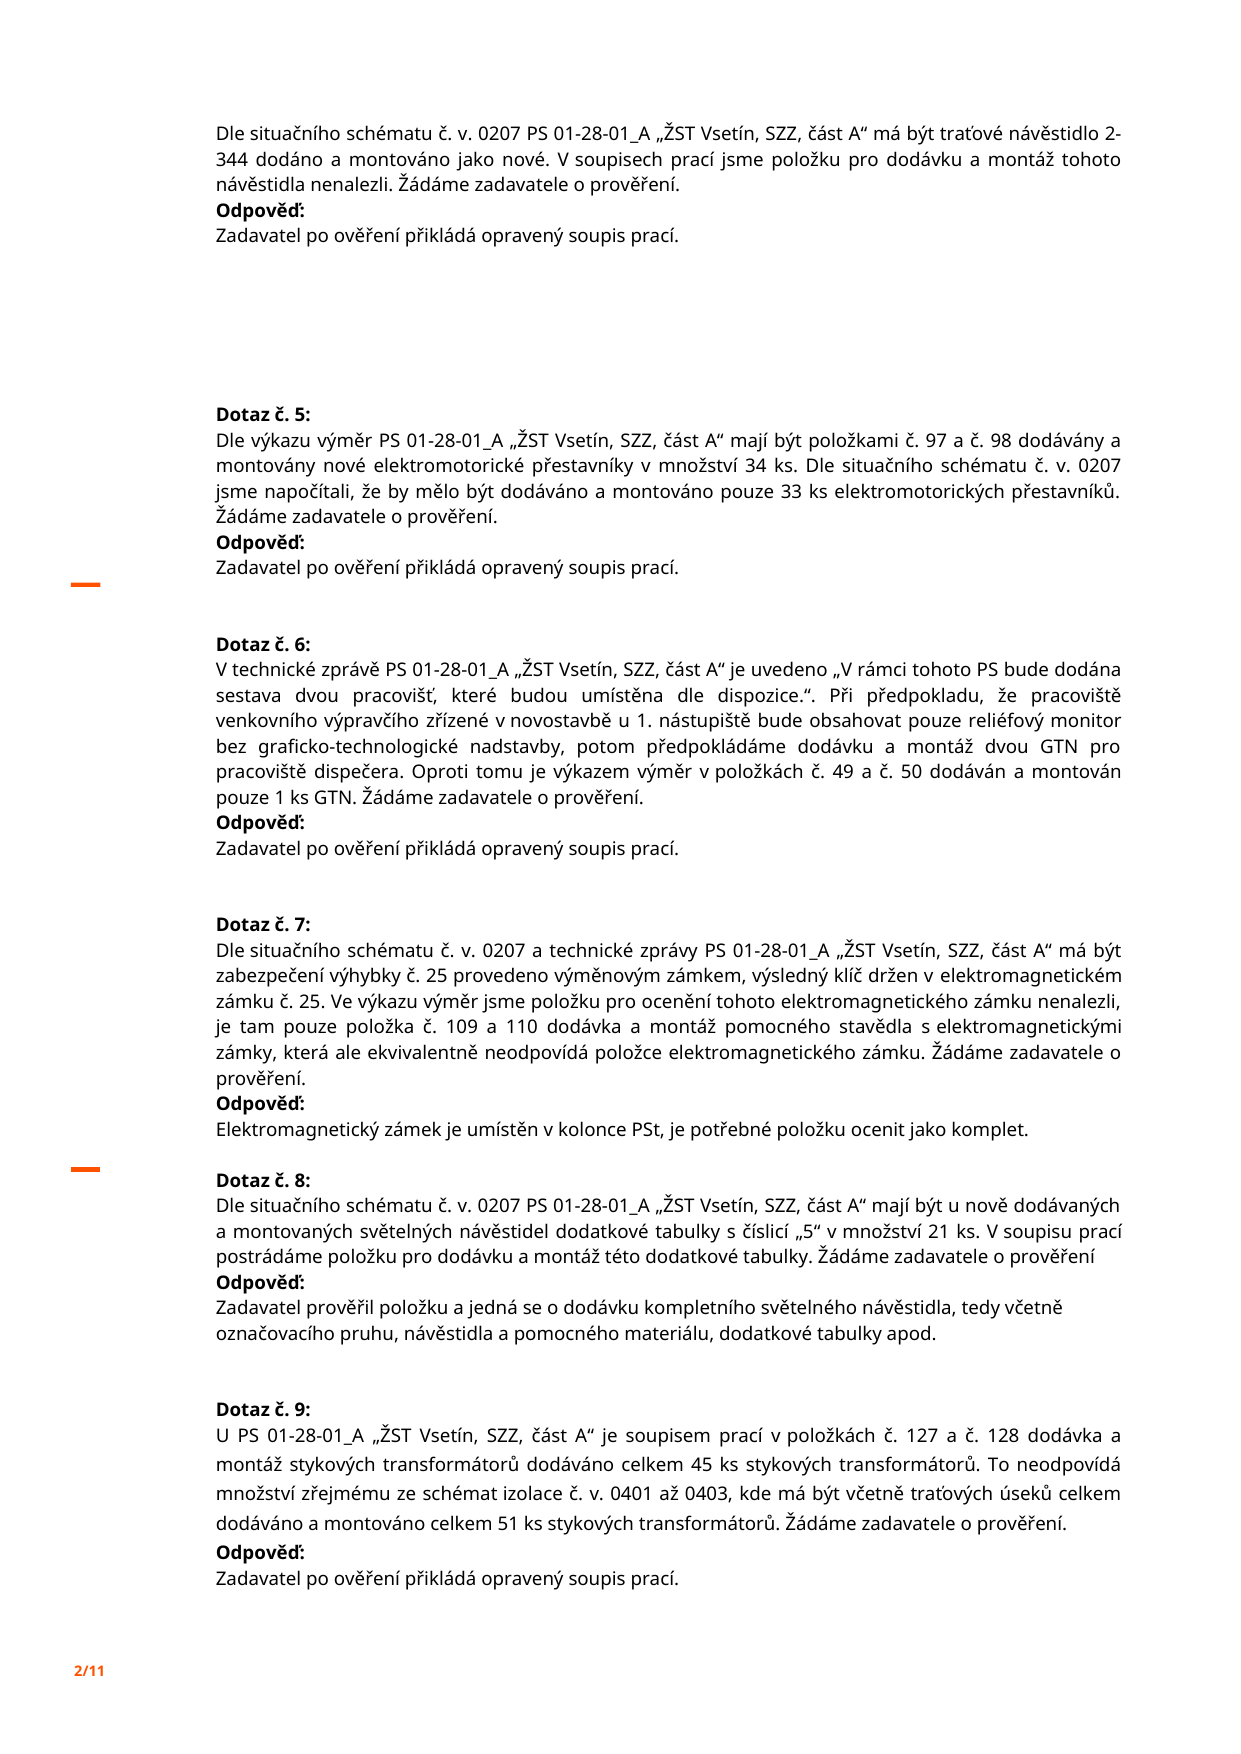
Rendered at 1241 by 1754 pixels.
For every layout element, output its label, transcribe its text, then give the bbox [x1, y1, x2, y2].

text Zadavatel po ověření přikládá opravený soupis prací. [216, 835, 1122, 861]
text Zadavatel po ověření přikládá opravený soupis prací. [216, 1565, 1122, 1590]
text Dotaz č. 8: [216, 1167, 1122, 1192]
text Dle situačního schématu č. v. 0207 a technické zprávy PS 01-28-01_A „ŽST Vsetín, SZZ, část A“ má být zabezpečení výhybky č. 25 provedeno výměnovým zámkem, výsledný klíč držen v elektromagnetickém zámku č. 25. Ve výkazu výměr jsme položku pro ocenění tohoto elektromagnetického zámku nenalezli, je tam pouze položka č. 109 a 110 dodávka a montáž pomocného stavědla s elektromagnetickými zámky, která ale ekvivalentně neodpovídá položce elektromagnetického zámku. Žádáme zadavatele o prověření. [216, 937, 1122, 1090]
text Zadavatel po ověření přikládá opravený soupis prací. [216, 554, 1122, 580]
text Odpověď: [216, 197, 1122, 223]
text Dotaz č. 7: [216, 912, 1122, 937]
text Odpověď: [216, 1539, 1122, 1565]
text Odpověď: [216, 529, 1122, 554]
text Zadavatel po ověření přikládá opravený soupis prací. [216, 223, 1122, 248]
text Zadavatel prověřil položku a jedná se o dodávku kompletního světelného návěstidla, tedy včetně označovacího pruhu, návěstidla a pomocného materiálu, dodatkové tabulky apod. [216, 1294, 1122, 1346]
text Dotaz č. 6: [216, 631, 1122, 657]
text Dle situačního schématu č. v. 0207 PS 01-28-01_A „ŽST Vsetín, SZZ, část A“ mají být u nově dodávaných a montovaných světelných návěstidel dodatkové tabulky s číslicí „5“ v množství 21 ks. V soupisu prací postrádáme položku pro dodávku a montáž této dodatkové tabulky. Žádáme zadavatele o prověření [216, 1192, 1122, 1269]
text Dotaz č. 5: [216, 401, 1122, 427]
text Dle situačního schématu č. v. 0207 PS 01-28-01_A „ŽST Vsetín, SZZ, část A“ má být traťové návěstidlo 2-344 dodáno a montováno jako nové. V soupisech prací jsme položku pro dodávku a montáž tohoto návěstidla nenalezli. Žádáme zadavatele o prověření. [216, 121, 1122, 197]
text Odpověď: [216, 1269, 1122, 1294]
text Dotaz č. 9: [216, 1397, 1122, 1422]
text Odpověď: [216, 810, 1122, 835]
list U PS 01-28-01_A „ŽST Vsetín, SZZ, část A“ je soupisem prací v položkách č. 127 a č. 128 dodávka a montáž stykových transformátorů dodáváno celkem 45 ks stykových transformátorů. To neodpovídá množství zřejmému ze schémat izolace č. v. 0401 až 0403, kde má být včetně traťových úseků celkem dodáváno a montováno celkem 51 ks stykových transformátorů. Žádáme zadavatele o prověření. [216, 1422, 1122, 1536]
text V technické zprávě PS 01-28-01_A „ŽST Vsetín, SZZ, část A“ je uvedeno „V rámci tohoto PS bude dodána sestava dvou pracovišť, které budou umístěna dle dispozice.“. Při předpokladu, že pracoviště venkovního výpravčího zřízené v novostavbě u 1. nástupiště bude obsahovat pouze reliéfový monitor bez graficko-technologické nadstavby, potom předpokládáme dodávku a montáž dvou GTN pro pracoviště dispečera. Oproti tomu je výkazem výměr v položkách č. 49 a č. 50 dodáván a montován pouze 1 ks GTN. Žádáme zadavatele o prověření. [216, 657, 1122, 810]
text Dle výkazu výměr PS 01-28-01_A „ŽST Vsetín, SZZ, část A“ mají být položkami č. 97 a č. 98 dodávány a montovány nové elektromotorické přestavníky v množství 34 ks. Dle situačního schématu č. v. 0207 jsme napočítali, že by mělo být dodáváno a montováno pouze 33 ks elektromotorických přestavníků. Žádáme zadavatele o prověření. [216, 427, 1122, 529]
text Elektromagnetický zámek je umístěn v kolonce PSt, je potřebné položku ocenit jako komplet. [216, 1116, 1122, 1141]
text Odpověď: [216, 1090, 1122, 1116]
